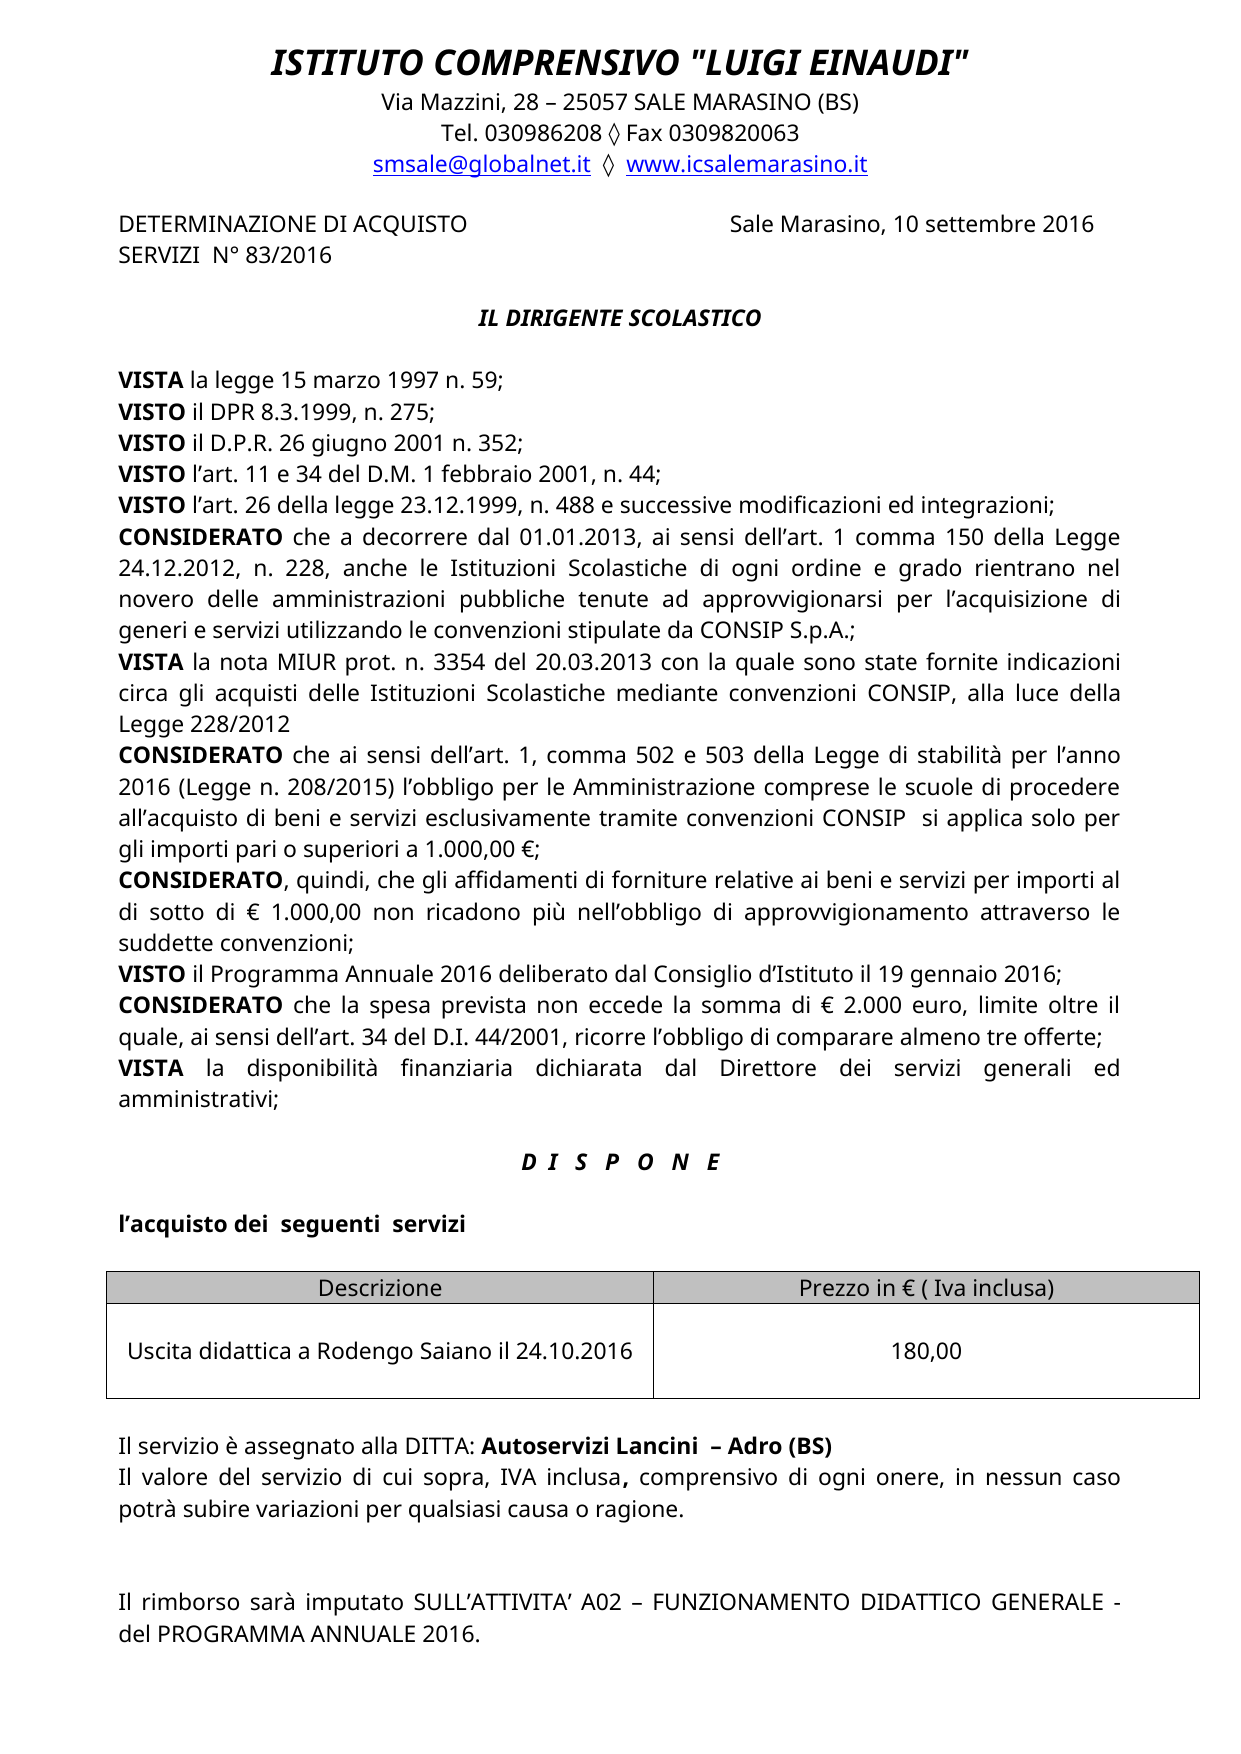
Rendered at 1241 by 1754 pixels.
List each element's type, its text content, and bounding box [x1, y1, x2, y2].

text DETERMINAZIONE DI ACQUISTO Sale Marasino, 10 settembre 2016 [118, 208, 1122, 239]
text ISTITUTO COMPRENSIVO "LUIGI EINAUDI" [118, 37, 1122, 86]
text VISTA la legge 15 marzo 1997 n. 59; [118, 364, 1122, 396]
text smsale@globalnet.it ◊ www.icsalemarasino.it [118, 148, 1122, 179]
text VISTO il DPR 8.3.1999, n. 275; [118, 396, 1122, 427]
text CONSIDERATO, quindi, che gli affidamenti di forniture relative ai beni e servizi per importi al di sotto di € 1.000,00 non ricadono più nell’obbligo di approvvigionamento attraverso le suddette convenzioni; [118, 864, 1122, 958]
table_header Descrizione [107, 1272, 653, 1303]
text VISTA la nota MIUR prot. n. 3354 del 20.03.2013 con la quale sono state fornite indicazioni circa gli acquisti delle Istituzioni Scolastiche mediante convenzioni CONSIP, alla luce della Legge 228/2012 [118, 646, 1122, 739]
text Il rimborso sarà imputato SULL’ATTIVITA’ A02 – FUNZIONAMENTO DIDATTICO GENERALE - del PROGRAMMA ANNUALE 2016. [118, 1586, 1122, 1649]
text VISTO il D.P.R. 26 giugno 2001 n. 352; [118, 427, 1122, 458]
text IL DIRIGENTE SCOLASTICO [118, 302, 1122, 333]
text VISTO il Programma Annuale 2016 deliberato dal Consiglio d’Istituto il 19 gennaio 2016; [118, 958, 1122, 989]
text CONSIDERATO che a decorrere dal 01.01.2013, ai sensi dell’art. 1 comma 150 della Legge 24.12.2012, n. 228, anche le Istituzioni Scolastiche di ogni ordine e grado rientrano nel novero delle amministrazioni pubbliche tenute ad approvvigionarsi per l’acquisizione di generi e servizi utilizzando le convenzioni stipulate da CONSIP S.p.A.; [118, 521, 1122, 646]
text D I S P O N E [118, 1146, 1122, 1177]
text Via Mazzini, 28 – 25057 SALE MARASINO (BS) [118, 86, 1122, 117]
table_cell Uscita didattica a Rodengo Saiano il 24.10.2016 [107, 1304, 653, 1398]
text SERVIZI N° 83/2016 [118, 239, 1122, 271]
text CONSIDERATO che la spesa prevista non eccede la somma di € 2.000 euro, limite oltre il quale, ai sensi dell’art. 34 del D.I. 44/2001, ricorre l’obbligo di comparare almeno tre offerte; [118, 989, 1122, 1052]
text VISTA la disponibilità finanziaria dichiarata dal Direttore dei servizi generali ed amministrativi; [118, 1052, 1122, 1114]
text Il valore del servizio di cui sopra, IVA inclusa, comprensivo di ogni onere, in nessun caso potrà subire variazioni per qualsiasi causa o ragione. [118, 1461, 1122, 1524]
text Il servizio è assegnato alla DITTA: Autoservizi Lancini – Adro (BS) [118, 1430, 1122, 1461]
text VISTO l’art. 11 e 34 del D.M. 1 febbraio 2001, n. 44; [118, 458, 1122, 489]
text CONSIDERATO che ai sensi dell’art. 1, comma 502 e 503 della Legge di stabilità per l’anno 2016 (Legge n. 208/2015) l’obbligo per le Amministrazione comprese le scuole di procedere all’acquisto di beni e servizi esclusivamente tramite convenzioni CONSIP si applica solo per gli importi pari o superiori a 1.000,00 €; [118, 739, 1122, 864]
table_header Prezzo in € ( Iva inclusa) [654, 1272, 1199, 1303]
text l’acquisto dei seguenti servizi [118, 1208, 1122, 1239]
text Tel. 030986208 ◊ Fax 0309820063 [118, 117, 1122, 148]
text VISTO l’art. 26 della legge 23.12.1999, n. 488 e successive modificazioni ed integrazioni; [118, 489, 1122, 521]
table_cell 180,00 [654, 1304, 1199, 1398]
